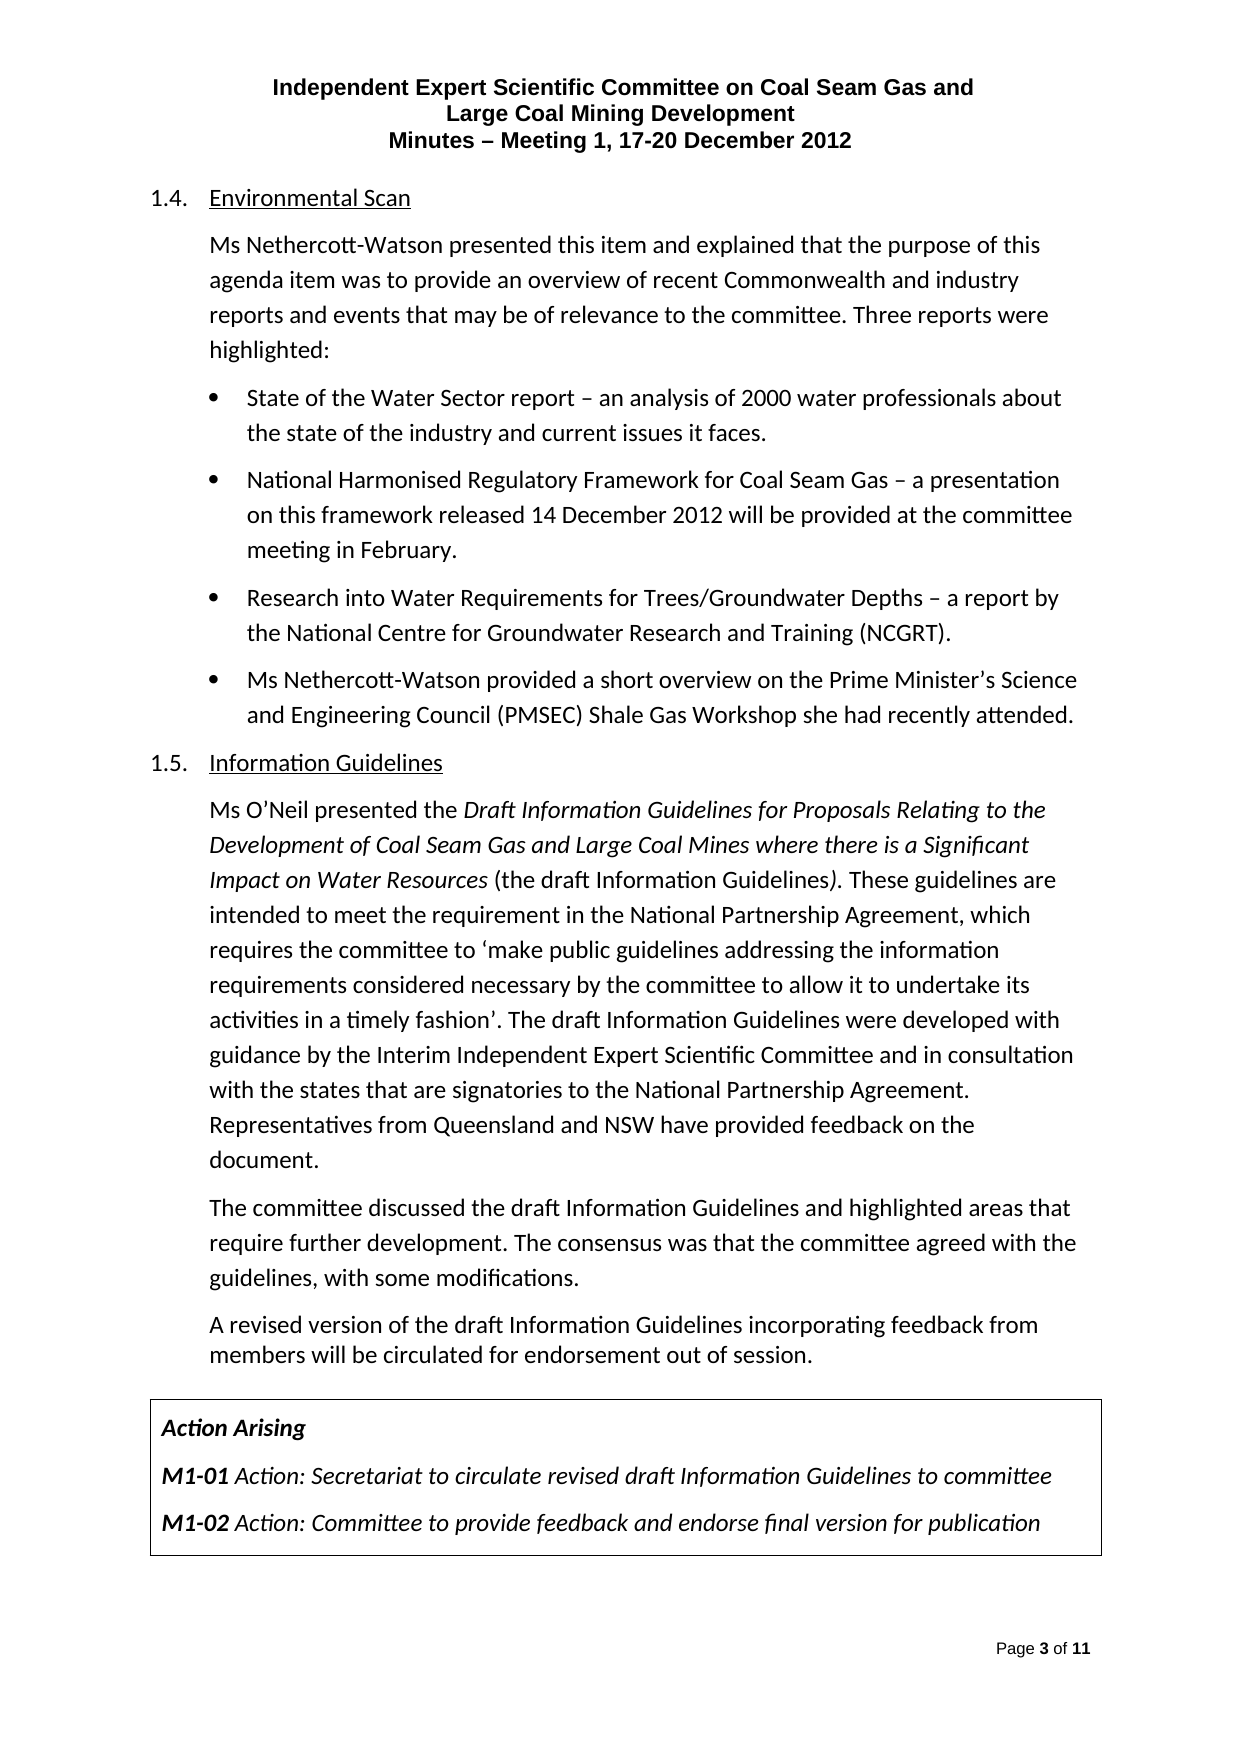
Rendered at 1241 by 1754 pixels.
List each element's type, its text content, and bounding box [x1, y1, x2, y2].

text Ms Nethercott-Watson presented this item and explained that the purpose of this agenda item was to provide an overview of recent Commonwealth and industry reports and events that may be of relevance to the committee. Three reports were highlighted: [209, 229, 1090, 365]
list A revised version of the draft Information Guidelines incorporating feedback from members will be circulated for endorsement out of session. [209, 1309, 1090, 1370]
list Information Guidelines [150, 747, 1090, 777]
list The committee discussed the draft Information Guidelines and highlighted areas that require further development. The consensus was that the committee agreed with the guidelines, with some modifications. [209, 1192, 1090, 1292]
list State of the Water Sector report – an analysis of 2000 water professionals about the state of the industry and current issues it faces. [209, 382, 1090, 447]
list Research into Water Requirements for Trees/Groundwater Depths – a report by the National Centre for Groundwater Research and Training (NCGRT). [209, 582, 1090, 647]
list National Harmonised Regulatory Framework for Coal Seam Gas – a presentation on this framework released 14 December 2012 will be provided at the committee meeting in February. [209, 464, 1090, 565]
table_header Action Arising M1-01 Action: Secretariat to circulate revised draft Information Guidelines to committee M1-02 Action: Committee to provide feedback and endorse final version for publication [151, 1400, 1101, 1555]
list Ms Nethercott-Watson provided a short overview on the Prime Minister’s Science and Engineering Council (PMSEC) Shale Gas Workshop she had recently attended. [209, 664, 1090, 730]
list Environmental Scan [150, 182, 1090, 212]
list Ms O’Neil presented the Draft Information Guidelines for Proposals Relating to the Development of Coal Seam Gas and Large Coal Mines where there is a Significant Impact on Water Resources (the draft Information Guidelines). These guidelines are intended to meet the requirement in the National Partnership Agreement, which requires the committee to ‘make public guidelines addressing the information requirements considered necessary by the committee to allow it to undertake its activities in a timely fashion’. The draft Information Guidelines were developed with guidance by the Interim Independent Expert Scientific Committee and in consultation with the states that are signatories to the National Partnership Agreement. Representatives from Queensland and NSW have provided feedback on the document. [209, 794, 1090, 1175]
